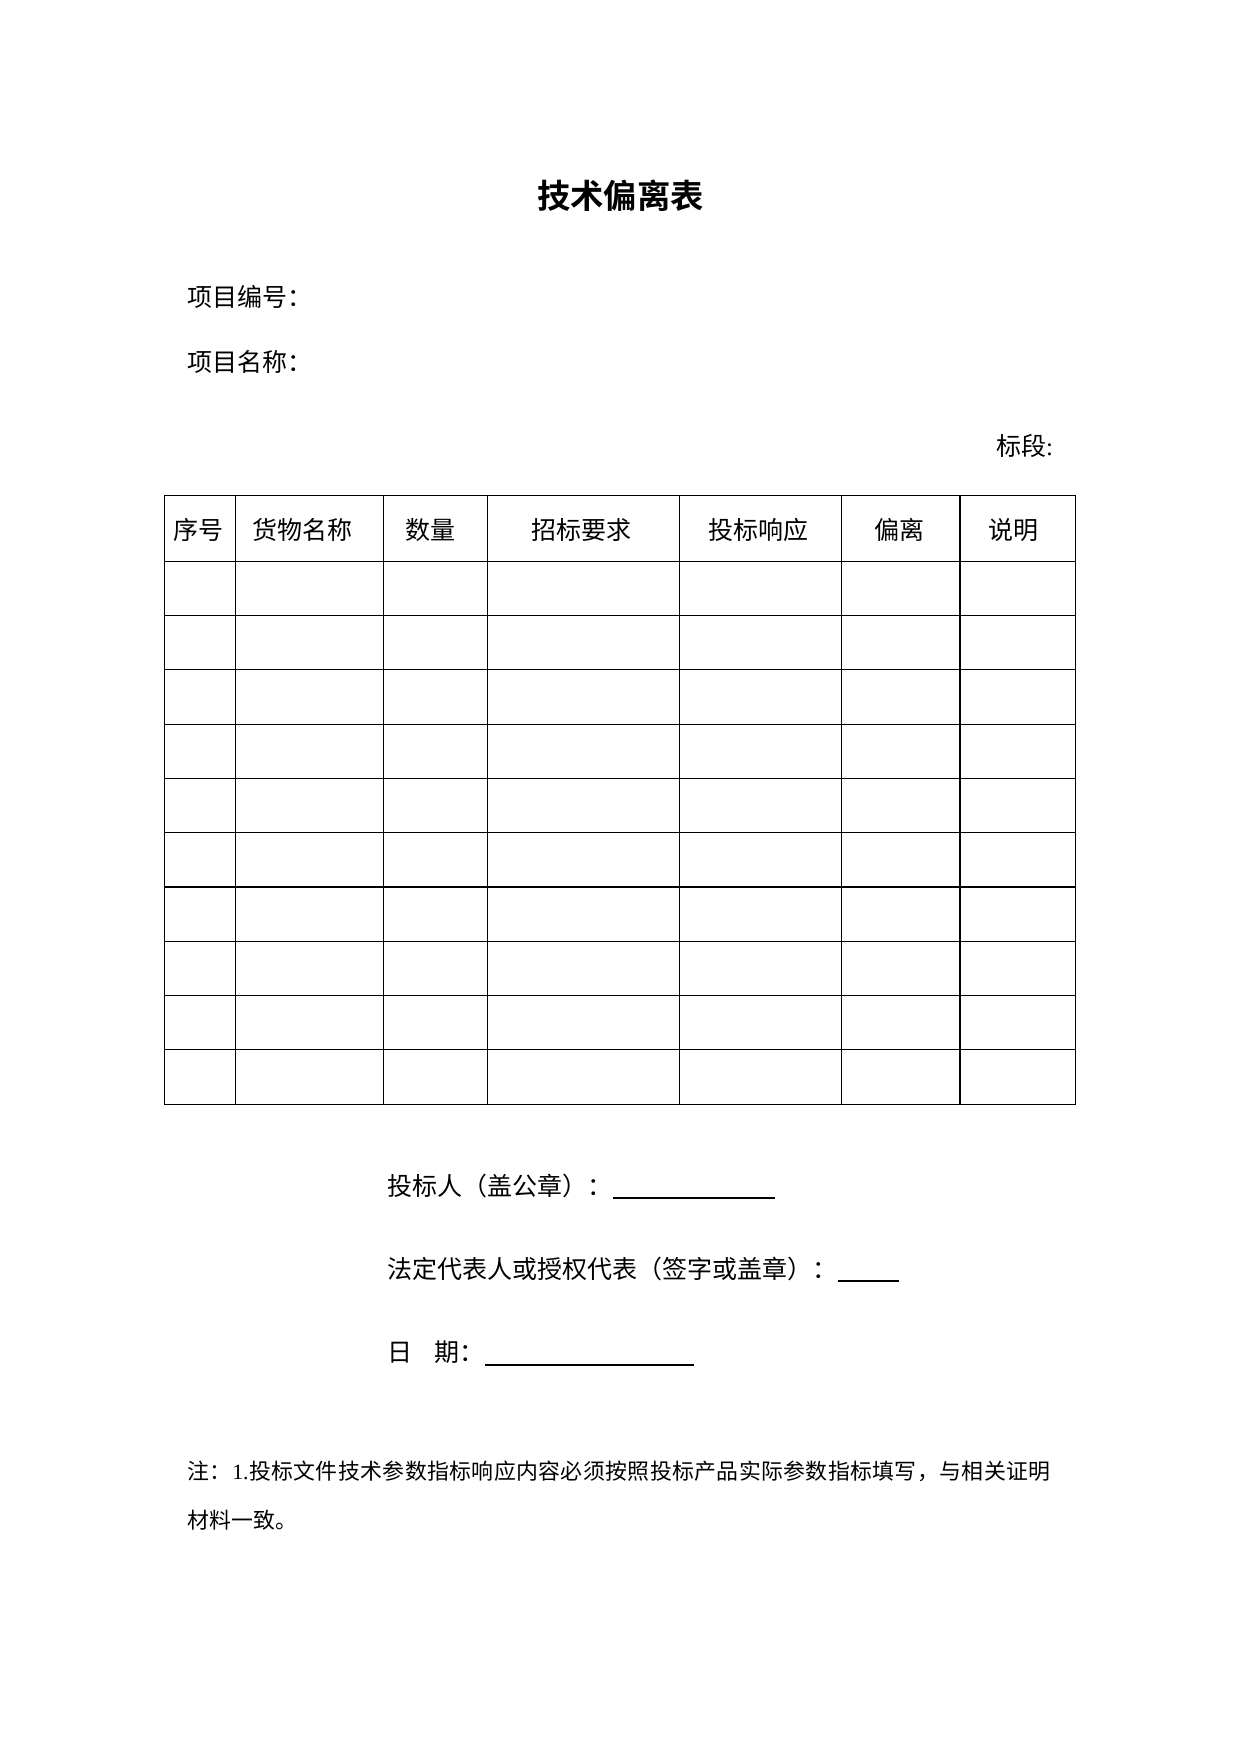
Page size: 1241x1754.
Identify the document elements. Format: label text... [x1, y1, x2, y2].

table_cell [488, 725, 679, 778]
table_cell [236, 616, 383, 669]
table_cell [680, 725, 841, 778]
table_cell [236, 1050, 383, 1104]
table_cell [842, 725, 959, 778]
table_cell [236, 833, 383, 886]
table_cell [680, 670, 841, 724]
table_cell [236, 996, 383, 1049]
table_cell [384, 616, 487, 669]
table_cell [236, 670, 383, 724]
table_cell [680, 996, 841, 1049]
table_cell [165, 833, 235, 886]
table_header 货物名称 [236, 496, 383, 561]
table_header 投标响应 [680, 496, 841, 561]
table_cell [165, 616, 235, 669]
table_cell [384, 1050, 487, 1104]
table_cell [680, 1050, 841, 1104]
table_cell [165, 888, 235, 941]
text 法定代表人或授权代表（签字或盖章）： [187, 1235, 1053, 1300]
text 日 期： [187, 1318, 1053, 1383]
table_cell [236, 942, 383, 995]
table_cell [384, 942, 487, 995]
table_header 偏离 [842, 496, 959, 561]
table_header 序号 [165, 496, 235, 561]
table_cell [680, 779, 841, 832]
text 注：1.投标文件技术参数指标响应内容必须按照投标产品实际参数指标填写，与相关证明材料一致。 [187, 1454, 1053, 1535]
table_cell [961, 616, 1075, 669]
table_cell [961, 888, 1075, 941]
table_cell [165, 670, 235, 724]
table_cell [961, 562, 1075, 615]
table_cell [842, 562, 959, 615]
table_cell [842, 833, 959, 886]
table_cell [165, 779, 235, 832]
table_cell [165, 725, 235, 778]
table_cell [384, 779, 487, 832]
table_cell [961, 670, 1075, 724]
table_cell [961, 833, 1075, 886]
table_cell [488, 833, 679, 886]
text 投标人（盖公章）： [187, 1152, 1053, 1217]
table_header 招标要求 [488, 496, 679, 561]
table_cell [488, 1050, 679, 1104]
table_cell [384, 888, 487, 941]
table_cell [384, 996, 487, 1049]
table_cell [384, 562, 487, 615]
table_cell [680, 616, 841, 669]
table_cell [680, 562, 841, 615]
table_cell [488, 562, 679, 615]
table_cell [842, 942, 959, 995]
table_cell [961, 996, 1075, 1049]
table_header 数量 [384, 496, 487, 561]
table_cell [488, 942, 679, 995]
text 标段: [187, 412, 1053, 477]
table_cell [961, 725, 1075, 778]
table_cell [488, 616, 679, 669]
table_cell [488, 779, 679, 832]
table_cell [236, 725, 383, 778]
table_cell [165, 942, 235, 995]
subtitle 技术偏离表 [187, 162, 1053, 227]
table_cell [384, 725, 487, 778]
table_cell [236, 562, 383, 615]
table_cell [384, 833, 487, 886]
table_cell [680, 888, 841, 941]
table_cell [961, 942, 1075, 995]
table_cell [842, 779, 959, 832]
table_cell [488, 996, 679, 1049]
table_cell [842, 616, 959, 669]
text 项目名称： [187, 328, 1053, 393]
table_cell [236, 888, 383, 941]
table_cell [842, 996, 959, 1049]
table_cell [165, 996, 235, 1049]
table_cell [384, 670, 487, 724]
table_cell [165, 1050, 235, 1104]
table_cell [236, 779, 383, 832]
table_cell [842, 888, 959, 941]
table_cell [165, 562, 235, 615]
table_header 说明 [961, 496, 1075, 561]
table_cell [488, 888, 679, 941]
table_cell [488, 670, 679, 724]
table_cell [961, 1050, 1075, 1104]
table_cell [842, 670, 959, 724]
table_cell [680, 942, 841, 995]
table_cell [680, 833, 841, 886]
table_cell [842, 1050, 959, 1104]
text 项目编号： [187, 263, 1053, 328]
table_cell [961, 779, 1075, 832]
